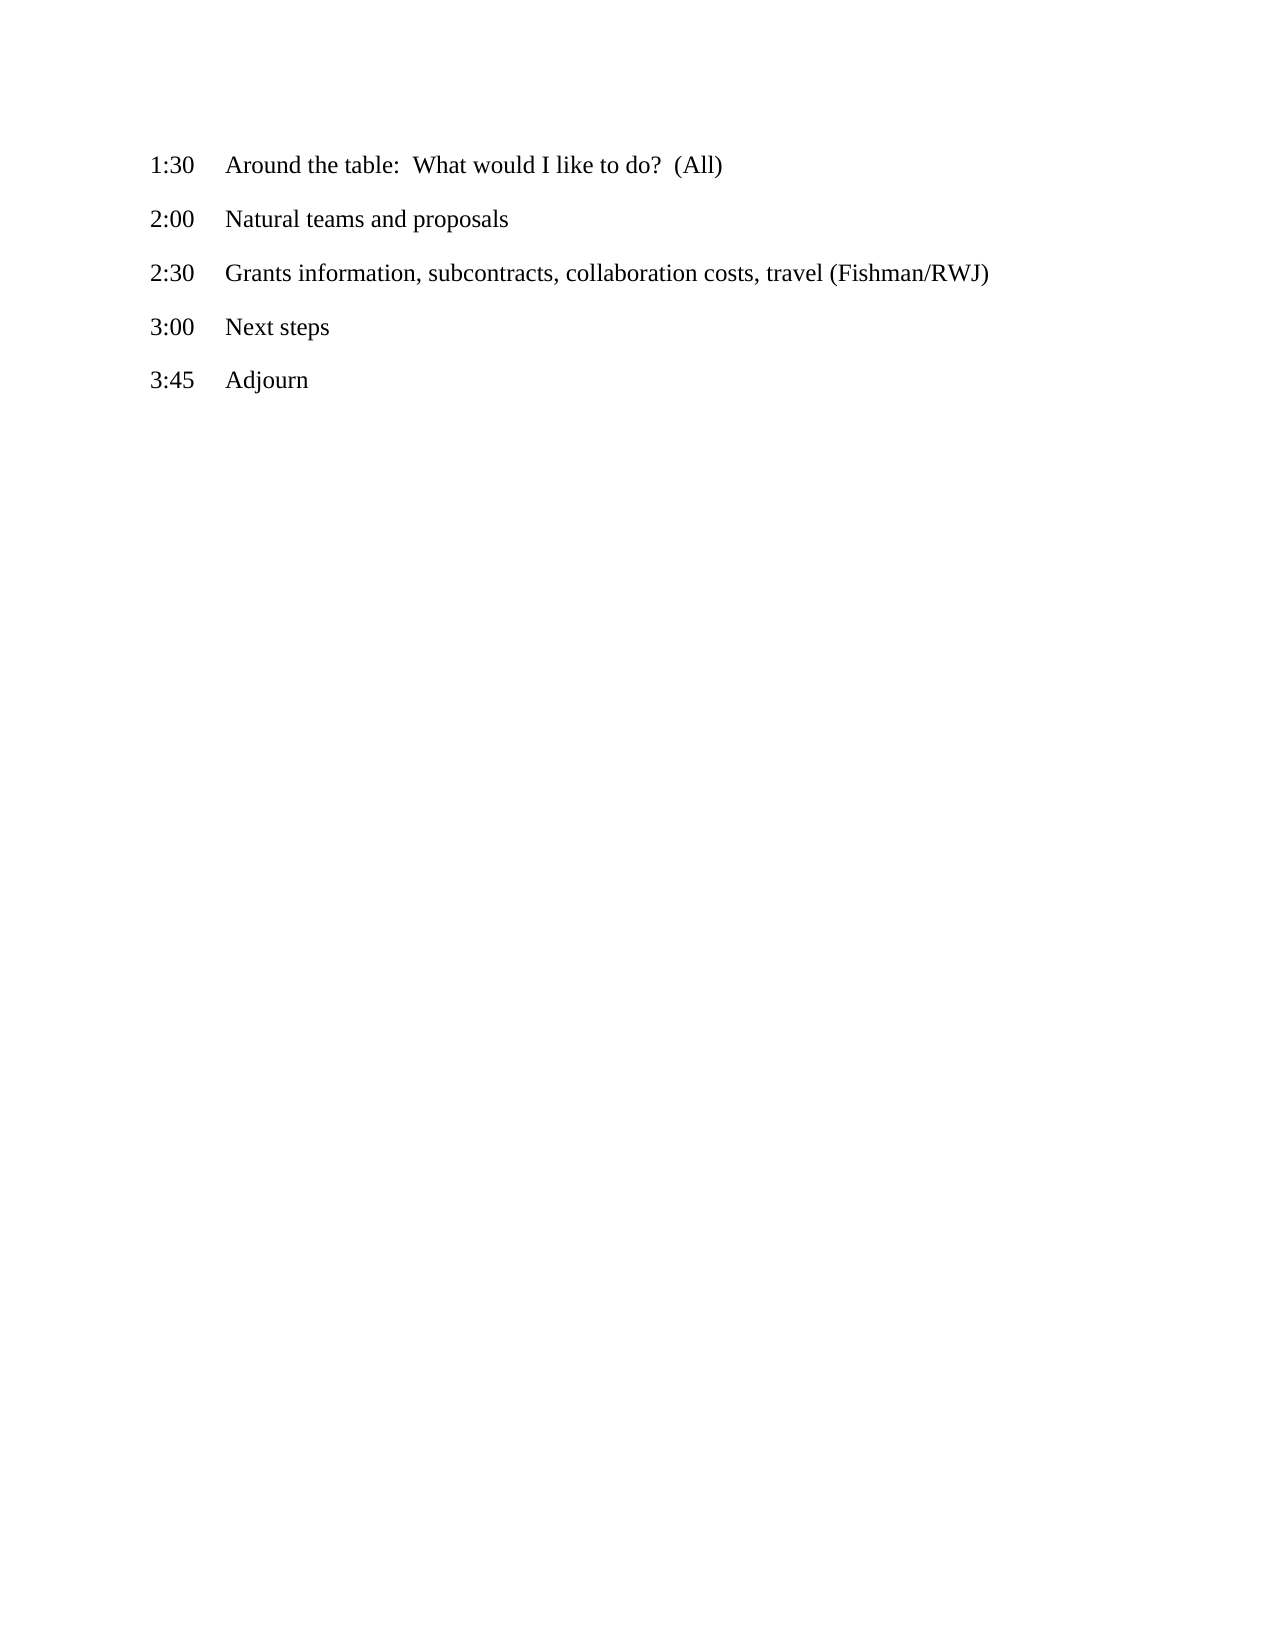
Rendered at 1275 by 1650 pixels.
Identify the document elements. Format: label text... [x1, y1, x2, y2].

text 3:00 Next steps [150, 312, 1125, 340]
text 2:30 Grants information, subcontracts, collaboration costs, travel (Fishman/RWJ) [150, 258, 1125, 286]
text 3:45 Adjourn [150, 365, 1125, 394]
text 2:00 Natural teams and proposals [150, 204, 1125, 233]
text 1:30 Around the table: What would I like to do? (All) [150, 150, 1125, 179]
